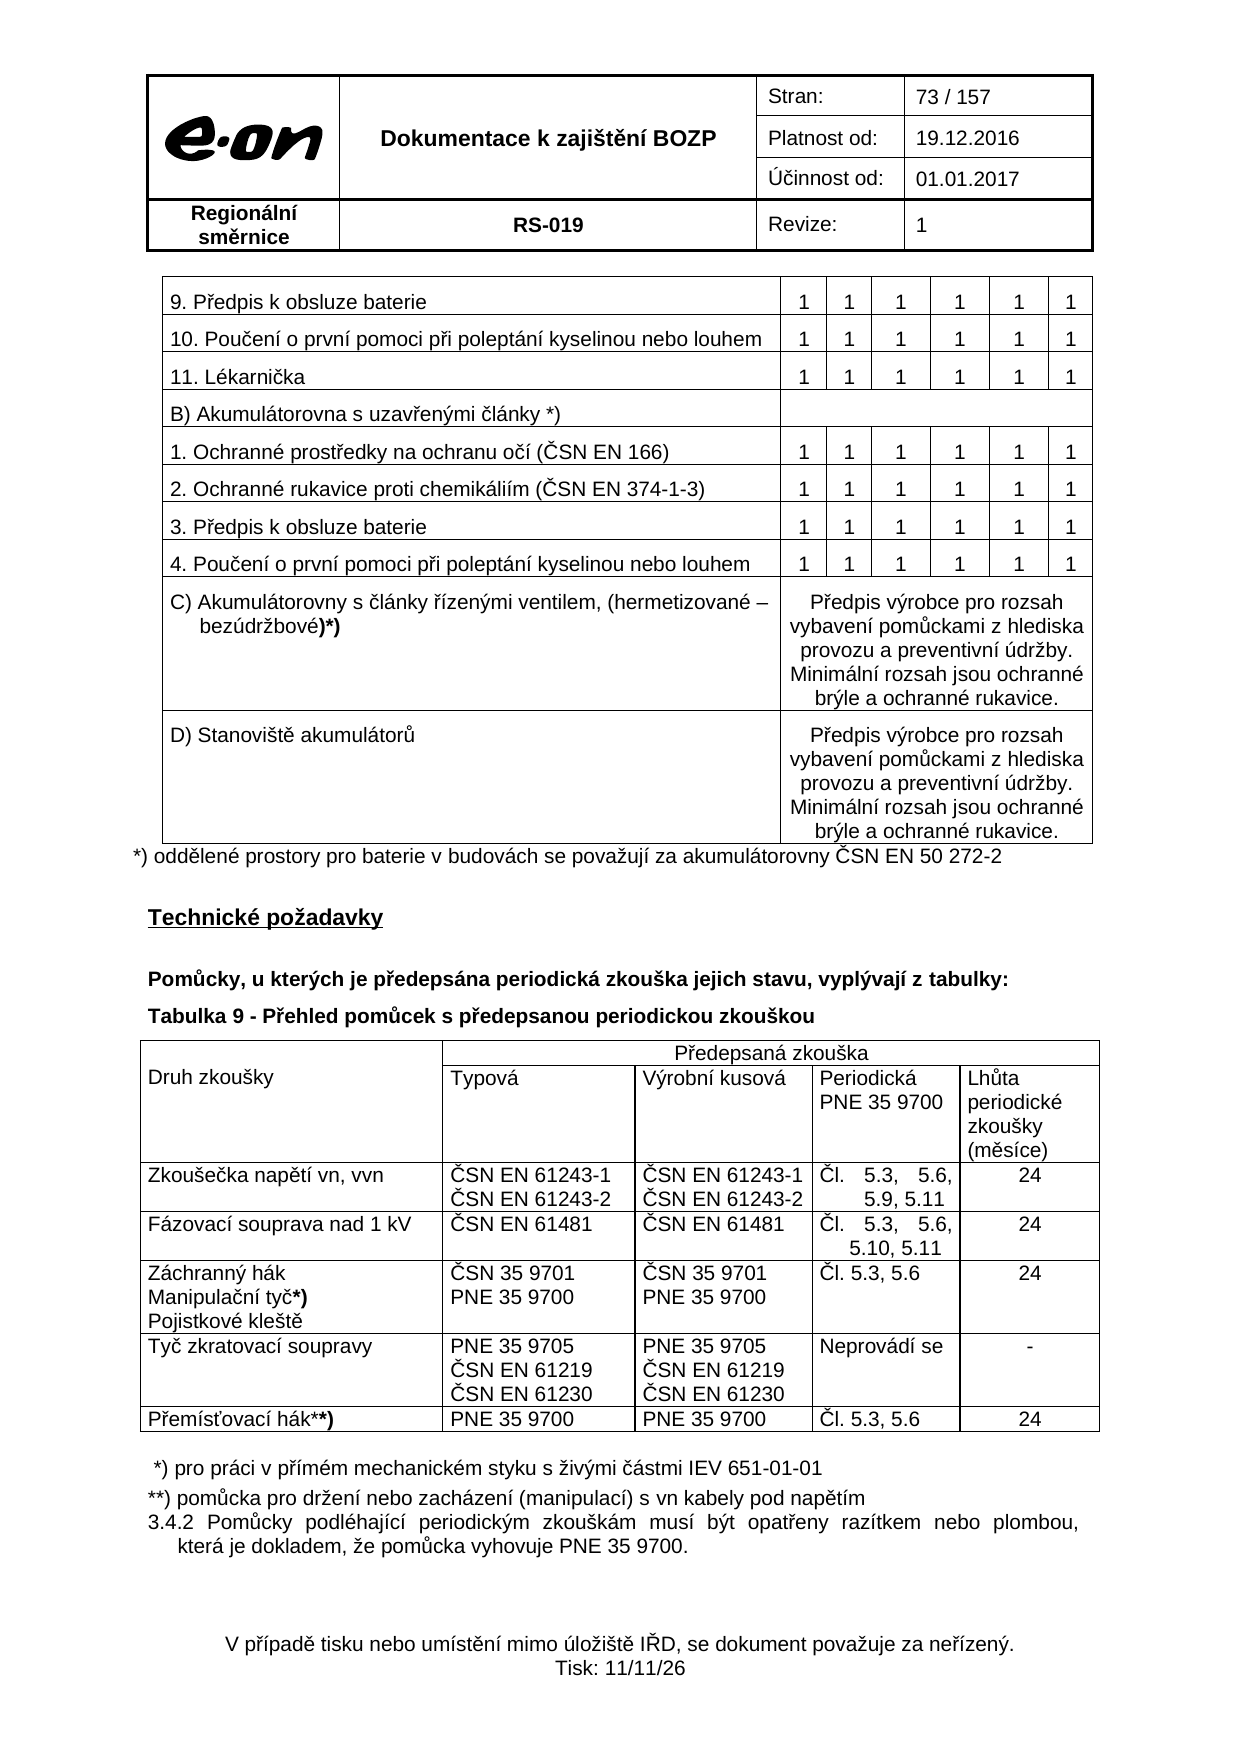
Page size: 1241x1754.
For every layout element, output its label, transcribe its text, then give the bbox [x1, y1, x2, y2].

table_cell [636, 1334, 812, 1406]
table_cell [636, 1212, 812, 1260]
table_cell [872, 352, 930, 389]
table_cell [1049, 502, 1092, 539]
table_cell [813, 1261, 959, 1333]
text *) pro práci v přímém mechanickém styku s živými částmi IEV 651-01-01 [148, 1456, 1092, 1479]
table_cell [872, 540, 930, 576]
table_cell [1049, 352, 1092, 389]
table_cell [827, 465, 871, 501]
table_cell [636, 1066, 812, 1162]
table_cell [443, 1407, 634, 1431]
text *) oddělené prostory pro baterie v budovách se považují za akumulátorovny ČSN EN 50 272-2 [133, 844, 1092, 868]
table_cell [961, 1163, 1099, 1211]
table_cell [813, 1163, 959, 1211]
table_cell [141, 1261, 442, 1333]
title Technické požadavky [148, 904, 1092, 931]
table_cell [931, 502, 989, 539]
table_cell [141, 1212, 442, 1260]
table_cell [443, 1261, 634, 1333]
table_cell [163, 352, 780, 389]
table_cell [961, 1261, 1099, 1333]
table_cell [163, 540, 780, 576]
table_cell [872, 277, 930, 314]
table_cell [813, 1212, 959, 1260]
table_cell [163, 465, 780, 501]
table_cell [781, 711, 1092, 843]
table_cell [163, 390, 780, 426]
text Pomůcky, u kterých je předepsána periodická zkouška jejich stavu, vyplývají z tabulky: [148, 967, 1092, 991]
text 3.4.2 Pomůcky podléhající periodickým zkouškám musí být opatřeny razítkem nebo plombou, která je dokladem, že pomůcka vyhovuje PNE 35 9700. [148, 1510, 1092, 1558]
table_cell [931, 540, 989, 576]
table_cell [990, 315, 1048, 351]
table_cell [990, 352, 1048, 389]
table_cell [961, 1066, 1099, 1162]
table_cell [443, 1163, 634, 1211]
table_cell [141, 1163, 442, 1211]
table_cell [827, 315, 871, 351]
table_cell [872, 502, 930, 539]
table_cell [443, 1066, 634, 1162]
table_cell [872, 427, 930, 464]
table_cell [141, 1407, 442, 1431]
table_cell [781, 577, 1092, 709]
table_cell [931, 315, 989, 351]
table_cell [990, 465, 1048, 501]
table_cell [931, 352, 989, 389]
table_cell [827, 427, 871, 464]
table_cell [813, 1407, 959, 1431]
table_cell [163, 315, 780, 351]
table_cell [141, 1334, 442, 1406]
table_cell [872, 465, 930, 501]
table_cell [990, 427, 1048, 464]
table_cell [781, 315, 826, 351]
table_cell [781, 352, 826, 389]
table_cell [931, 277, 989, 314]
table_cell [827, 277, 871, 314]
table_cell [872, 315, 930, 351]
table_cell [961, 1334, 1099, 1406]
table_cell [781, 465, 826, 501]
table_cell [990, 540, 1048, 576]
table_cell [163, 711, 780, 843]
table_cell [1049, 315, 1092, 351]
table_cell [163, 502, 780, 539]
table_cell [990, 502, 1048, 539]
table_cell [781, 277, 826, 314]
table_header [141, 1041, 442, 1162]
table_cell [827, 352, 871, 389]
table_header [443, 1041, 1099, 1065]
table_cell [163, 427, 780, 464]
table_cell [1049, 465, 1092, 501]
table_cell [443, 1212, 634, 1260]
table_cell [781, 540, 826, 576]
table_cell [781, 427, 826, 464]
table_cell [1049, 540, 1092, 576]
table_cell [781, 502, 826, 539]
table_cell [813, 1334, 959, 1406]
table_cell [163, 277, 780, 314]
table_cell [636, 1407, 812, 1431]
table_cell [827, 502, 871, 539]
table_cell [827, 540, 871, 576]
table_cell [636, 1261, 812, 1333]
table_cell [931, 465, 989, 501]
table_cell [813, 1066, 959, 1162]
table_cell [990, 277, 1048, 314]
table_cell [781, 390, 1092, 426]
text **) pomůcka pro držení nebo zacházení (manipulací) s vn kabely pod napětím [148, 1486, 1092, 1510]
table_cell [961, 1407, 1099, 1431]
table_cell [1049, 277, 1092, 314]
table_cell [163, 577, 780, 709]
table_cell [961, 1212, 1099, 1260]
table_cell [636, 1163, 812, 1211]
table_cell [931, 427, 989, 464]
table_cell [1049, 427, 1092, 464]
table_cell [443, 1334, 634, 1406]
